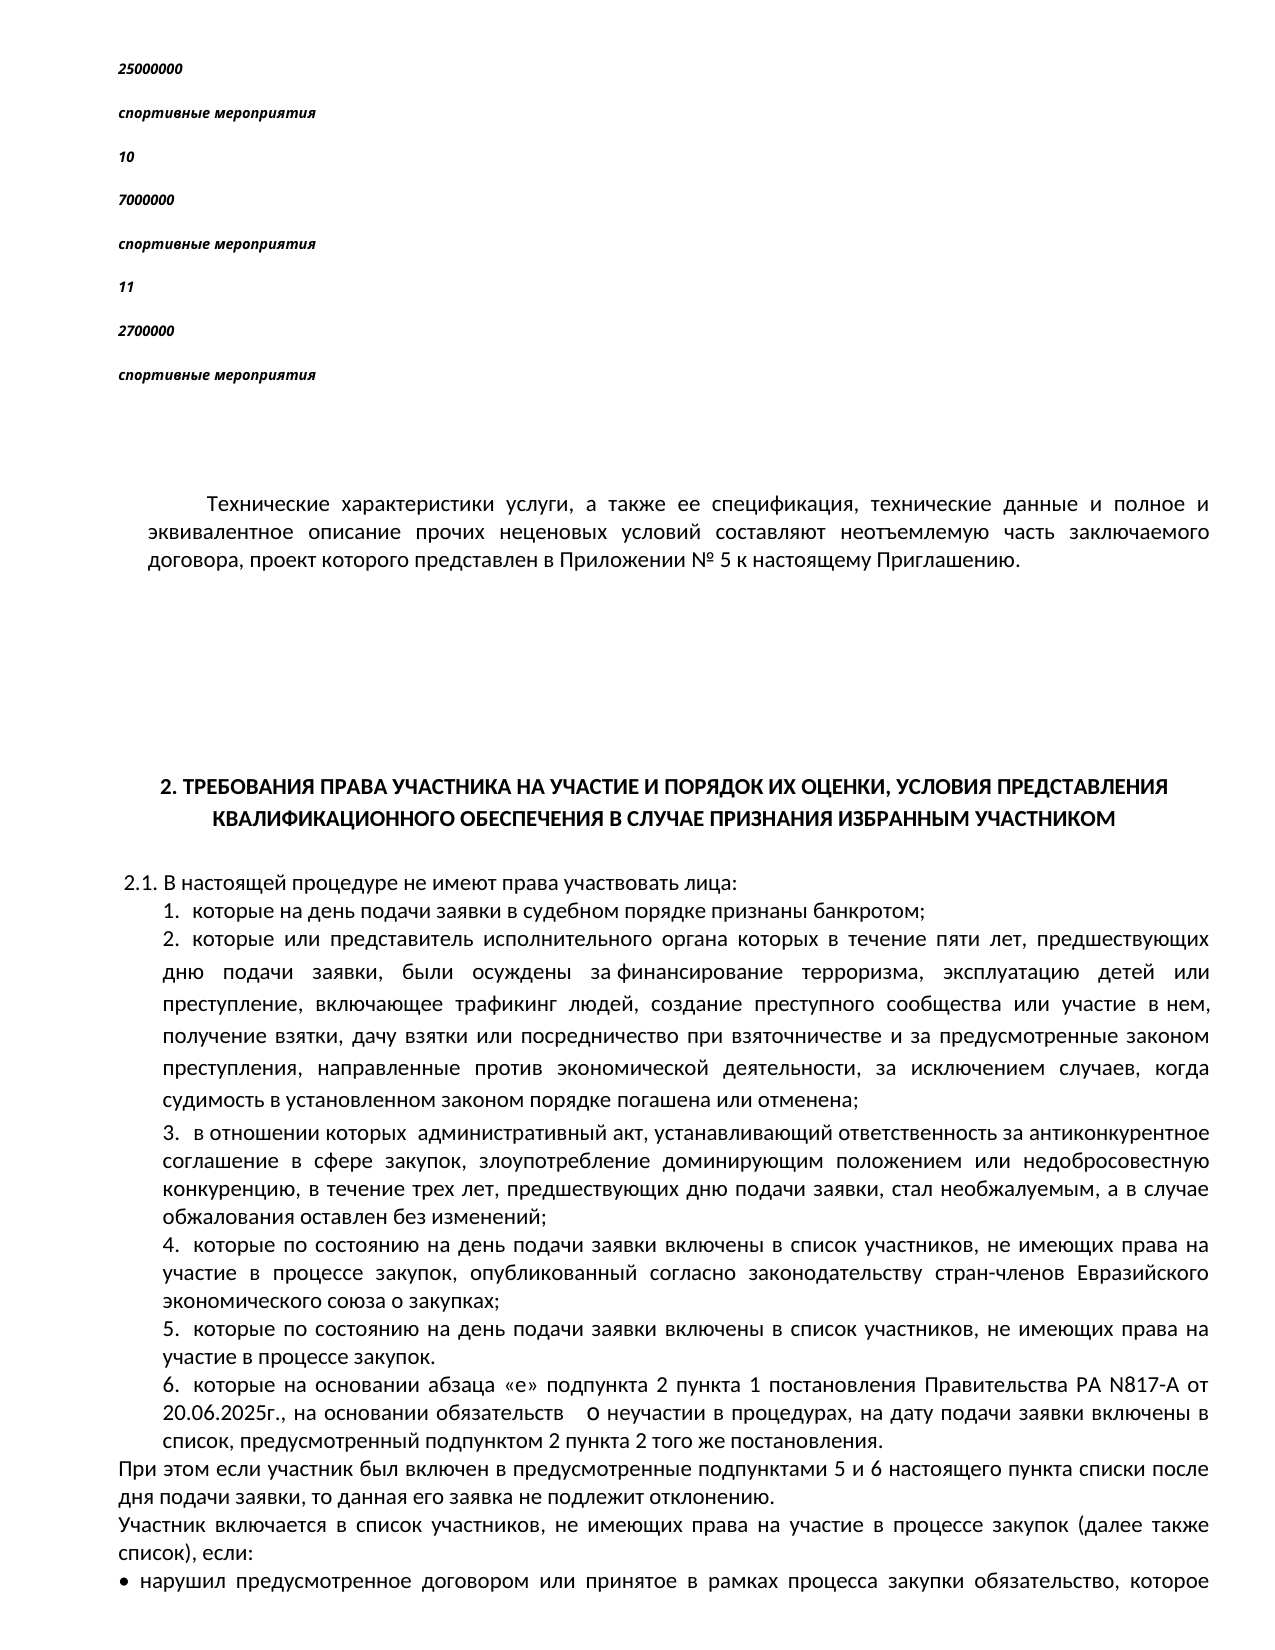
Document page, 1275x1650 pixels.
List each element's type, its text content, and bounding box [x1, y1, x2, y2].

text 2. ТРЕБОВАНИЯ ПРАВА УЧАСТНИКА НА УЧАСТИЕ И ПОРЯДОК ИХ ОЦЕНКИ, УСЛОВИЯ ПРЕДСТАВЛЕНИЯ КВАЛИФИКАЦИОННОГО ОБЕСПЕЧЕНИЯ В СЛУЧАЕ ПРИЗНАНИЯ ИЗБРАННЫМ УЧАСТНИКОМ [118, 772, 1211, 832]
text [118, 1566, 1211, 1594]
list которые на день подачи заявки в судебном порядке признаны банкротом; [162, 897, 1211, 924]
text При этом если участник был включен в предусмотренные подпунктами 5 и 6 настоящего пункта списки после дня подачи заявки, то данная его заявка не подлежит отклонению. [118, 1454, 1211, 1510]
text Технические характеристики услуги, а также ее спецификация, технические данные и полное и эквивалентное описание прочих неценовых условий составляют неотъемлемую часть заключаемого договора, проект которого представлен в Приложении № 5 к настоящему Приглашению. [148, 489, 1211, 573]
list которые по состоянию на день подачи заявки включены в список участников, не имеющих права на участие в процессе закупок. [162, 1314, 1211, 1370]
list которые или представитель исполнительного органа которых в течение пяти лет, предшествующих дню подачи заявки, были осуждены за финансирование терроризма, эксплуатацию детей или преступление, включающее трафикинг людей, создание преступного сообщества или участие в нем, получение взятки, дачу взятки или посредничество при взяточничестве и за предусмотренные законом преступления, направленные против экономической деятельности, за исключением случаев, когда судимость в установленном законом порядке погашена или отменена; [162, 924, 1211, 1113]
text Участник включается в список участников, не имеющих права на участие в процессе закупок (далее также список), если: [118, 1510, 1211, 1566]
list в отношении которых административный акт, устанавливающий ответственность за антиконкурентное соглашение в сфере закупок, злоупотребление доминирующим положением или недобросовестную конкуренцию, в течение трех лет, предшествующих дню подачи заявки, стал необжалуемым, а в случае обжалования оставлен без изменений; [162, 1118, 1211, 1230]
text 2.1. В настоящей процедуре не имеют права участвовать лица: [118, 868, 1211, 897]
list которые по состоянию на день подачи заявки включены в список участников, не имеющих права на участие в процессе закупок, опубликованный согласно законодательству стран-членов Евразийского экономического союза о закупках; [162, 1230, 1211, 1314]
list которые на основании абзаца «е» подпункта 2 пункта 1 постановления Правительства РА N817-А от 20.06.2025г., на основании обязательств օ неучастии в процедурах, на дату подачи заявки включены в список, предусмотренный подпунктом 2 пункта 2 того же постановления. [162, 1370, 1211, 1454]
